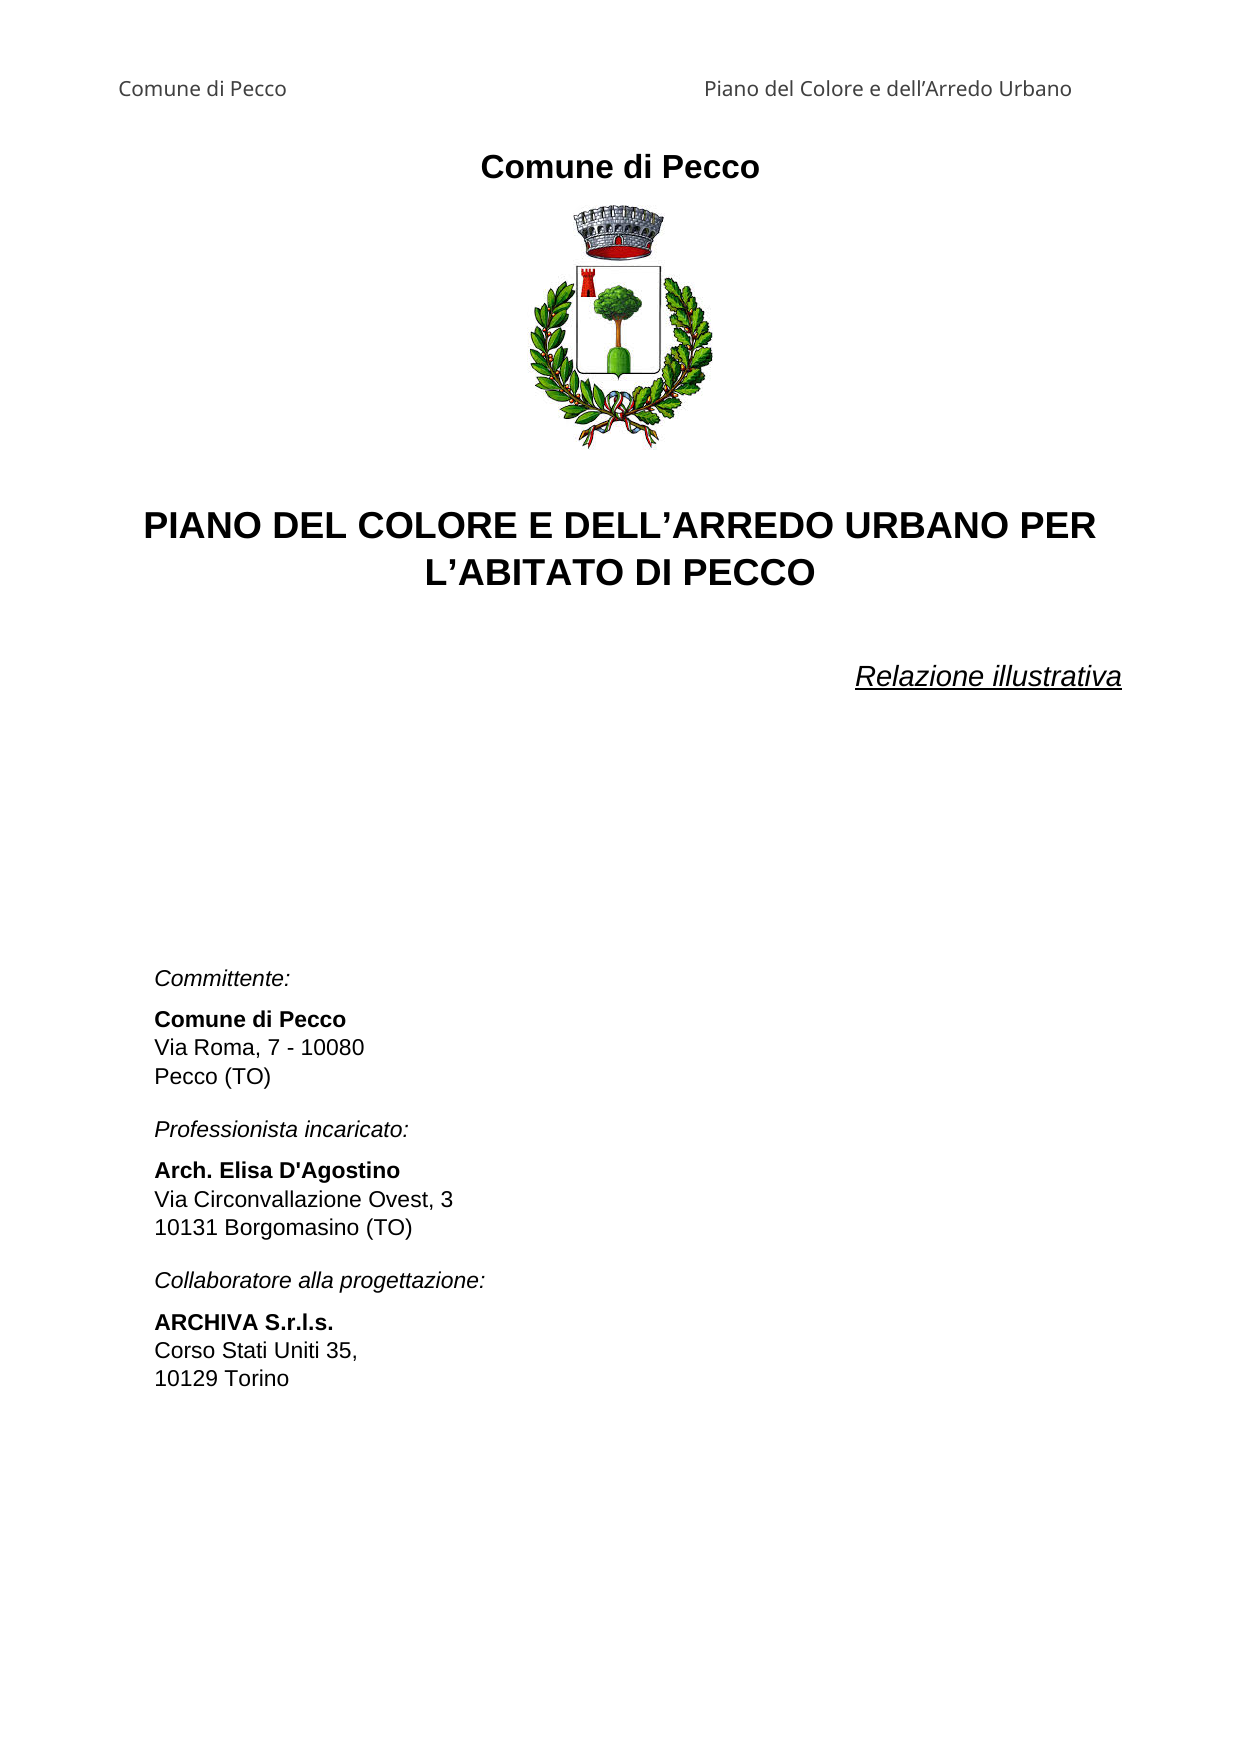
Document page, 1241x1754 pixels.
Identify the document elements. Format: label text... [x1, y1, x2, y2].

text Comune di Pecco [118, 148, 1122, 186]
picture [527, 205, 713, 451]
text PIANO DEL COLORE E DELL’ARREDO URBANO PER L’ABITATO DI PECCO [118, 503, 1122, 593]
text Relazione illustrativa [118, 659, 1122, 692]
